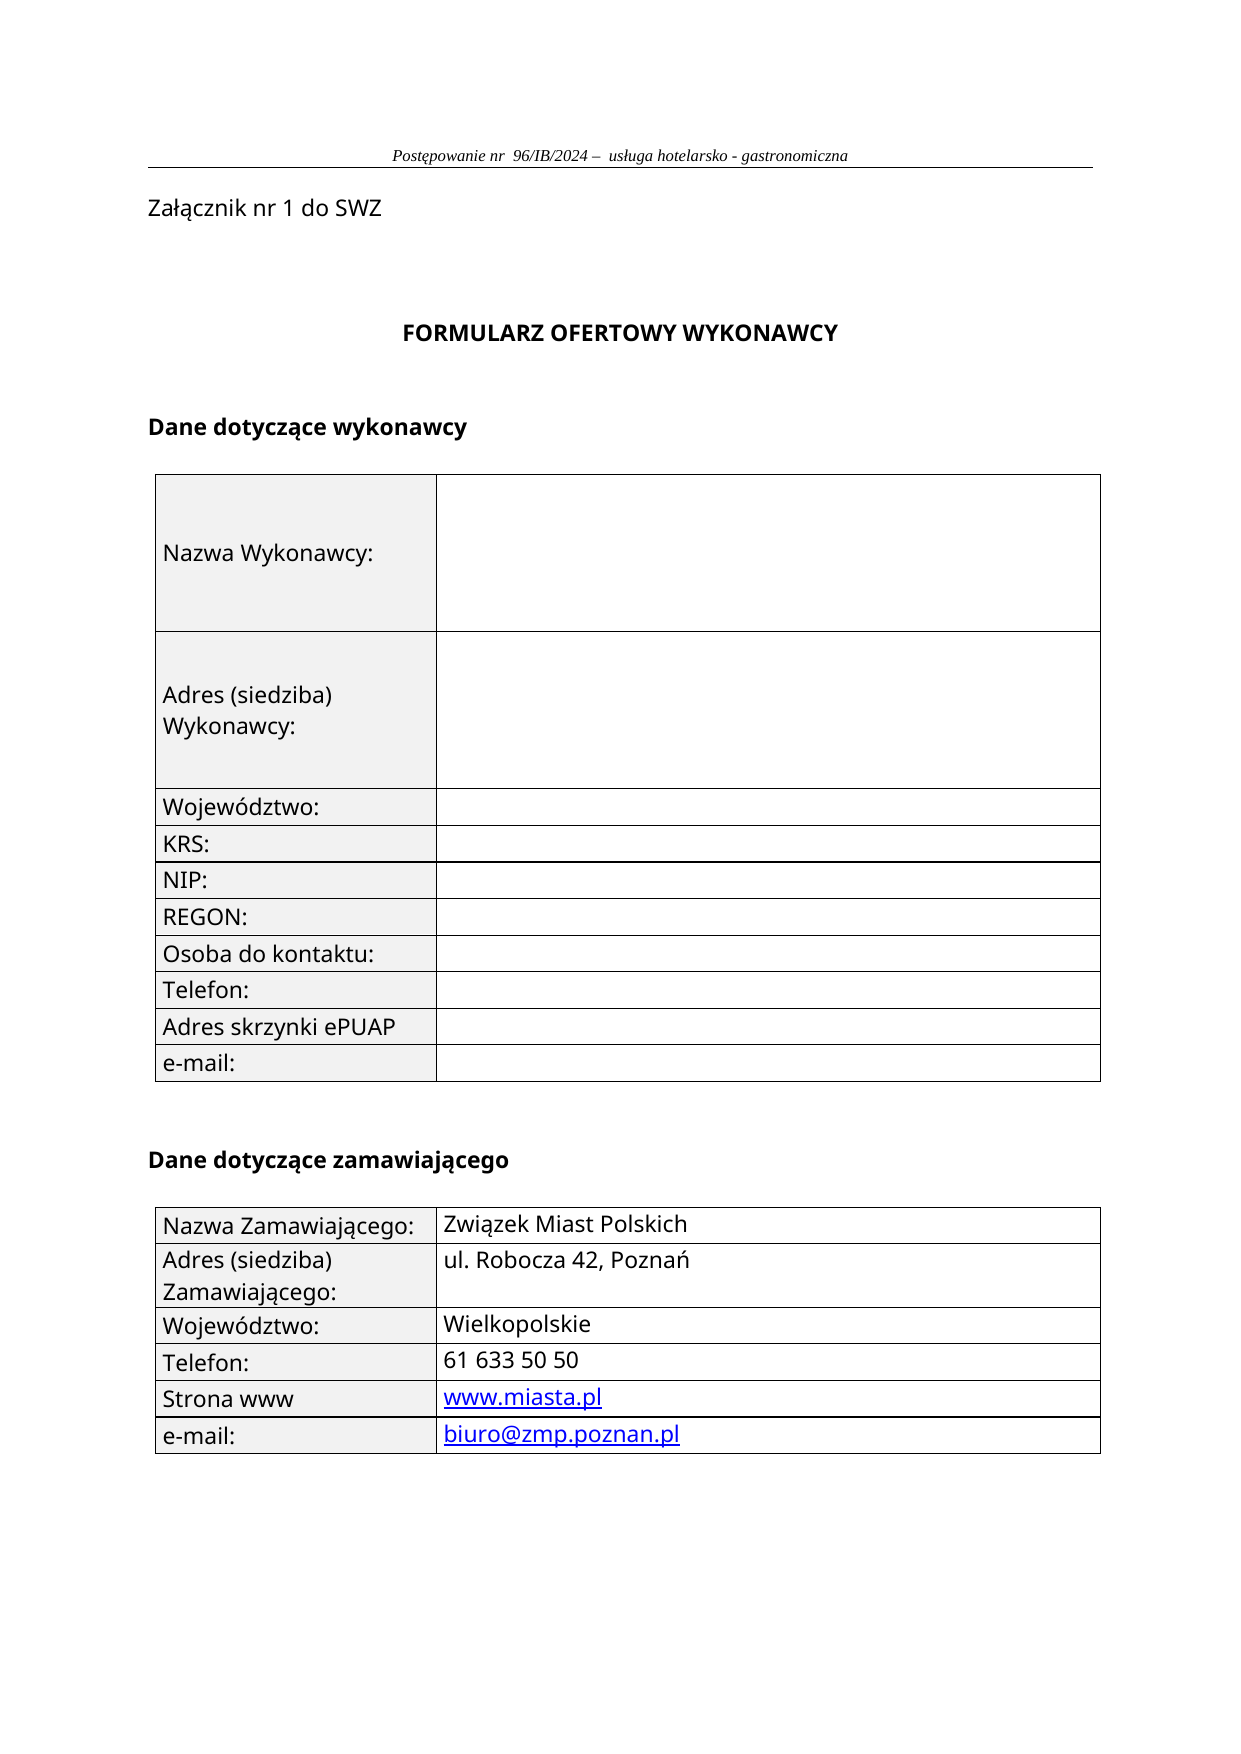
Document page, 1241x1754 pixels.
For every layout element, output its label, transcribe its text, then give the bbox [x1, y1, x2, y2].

table_cell [437, 972, 1100, 1008]
table_cell Telefon: [156, 972, 436, 1008]
table_cell Osoba do kontaktu: [156, 936, 436, 971]
table_cell Strona www [156, 1381, 436, 1416]
table_header Nazwa Wykonawcy: [156, 475, 436, 631]
table_cell [437, 826, 1100, 861]
table_cell KRS: [156, 826, 436, 861]
table_cell [437, 936, 1100, 971]
table_cell REGON: [156, 899, 436, 934]
table_cell e-mail: [156, 1418, 436, 1453]
table_cell [437, 863, 1100, 898]
table_cell Adres (siedziba) Wykonawcy: [156, 632, 436, 788]
table_header Nazwa Zamawiającego: [156, 1208, 436, 1243]
table_cell [437, 1009, 1100, 1044]
table_cell e-mail: [156, 1045, 436, 1081]
text Dane dotyczące wykonawcy [148, 411, 1093, 442]
text Dane dotyczące zamawiającego [148, 1144, 1093, 1176]
table_cell Województwo: [156, 789, 436, 825]
table_cell [437, 632, 1100, 788]
table_cell Wielkopolskie [437, 1308, 1100, 1343]
table_cell [437, 1045, 1100, 1081]
table_cell Województwo: [156, 1308, 436, 1343]
text Załącznik nr 1 do SWZ [148, 192, 1093, 224]
table_cell [437, 899, 1100, 934]
table_cell NIP: [156, 863, 436, 898]
table_header Związek Miast Polskich [437, 1208, 1100, 1243]
text Postępowanie nr 96/IB/2024 – usługa hotelarsko - gastronomiczna [148, 146, 1093, 167]
table_cell 61 633 50 50 [437, 1344, 1100, 1380]
table_cell Adres (siedziba) Zamawiającego: [156, 1244, 436, 1307]
table_cell biuro@zmp.poznan.pl [437, 1418, 1100, 1453]
table_header [437, 475, 1100, 631]
table_cell [437, 789, 1100, 825]
text FORMULARZ OFERTOWY WYKONAWCY [148, 317, 1093, 349]
table_cell www.miasta.pl [437, 1381, 1100, 1416]
table_cell Telefon: [156, 1344, 436, 1380]
table_cell ul. Robocza 42, Poznań [437, 1244, 1100, 1307]
table_cell Adres skrzynki ePUAP [156, 1009, 436, 1044]
